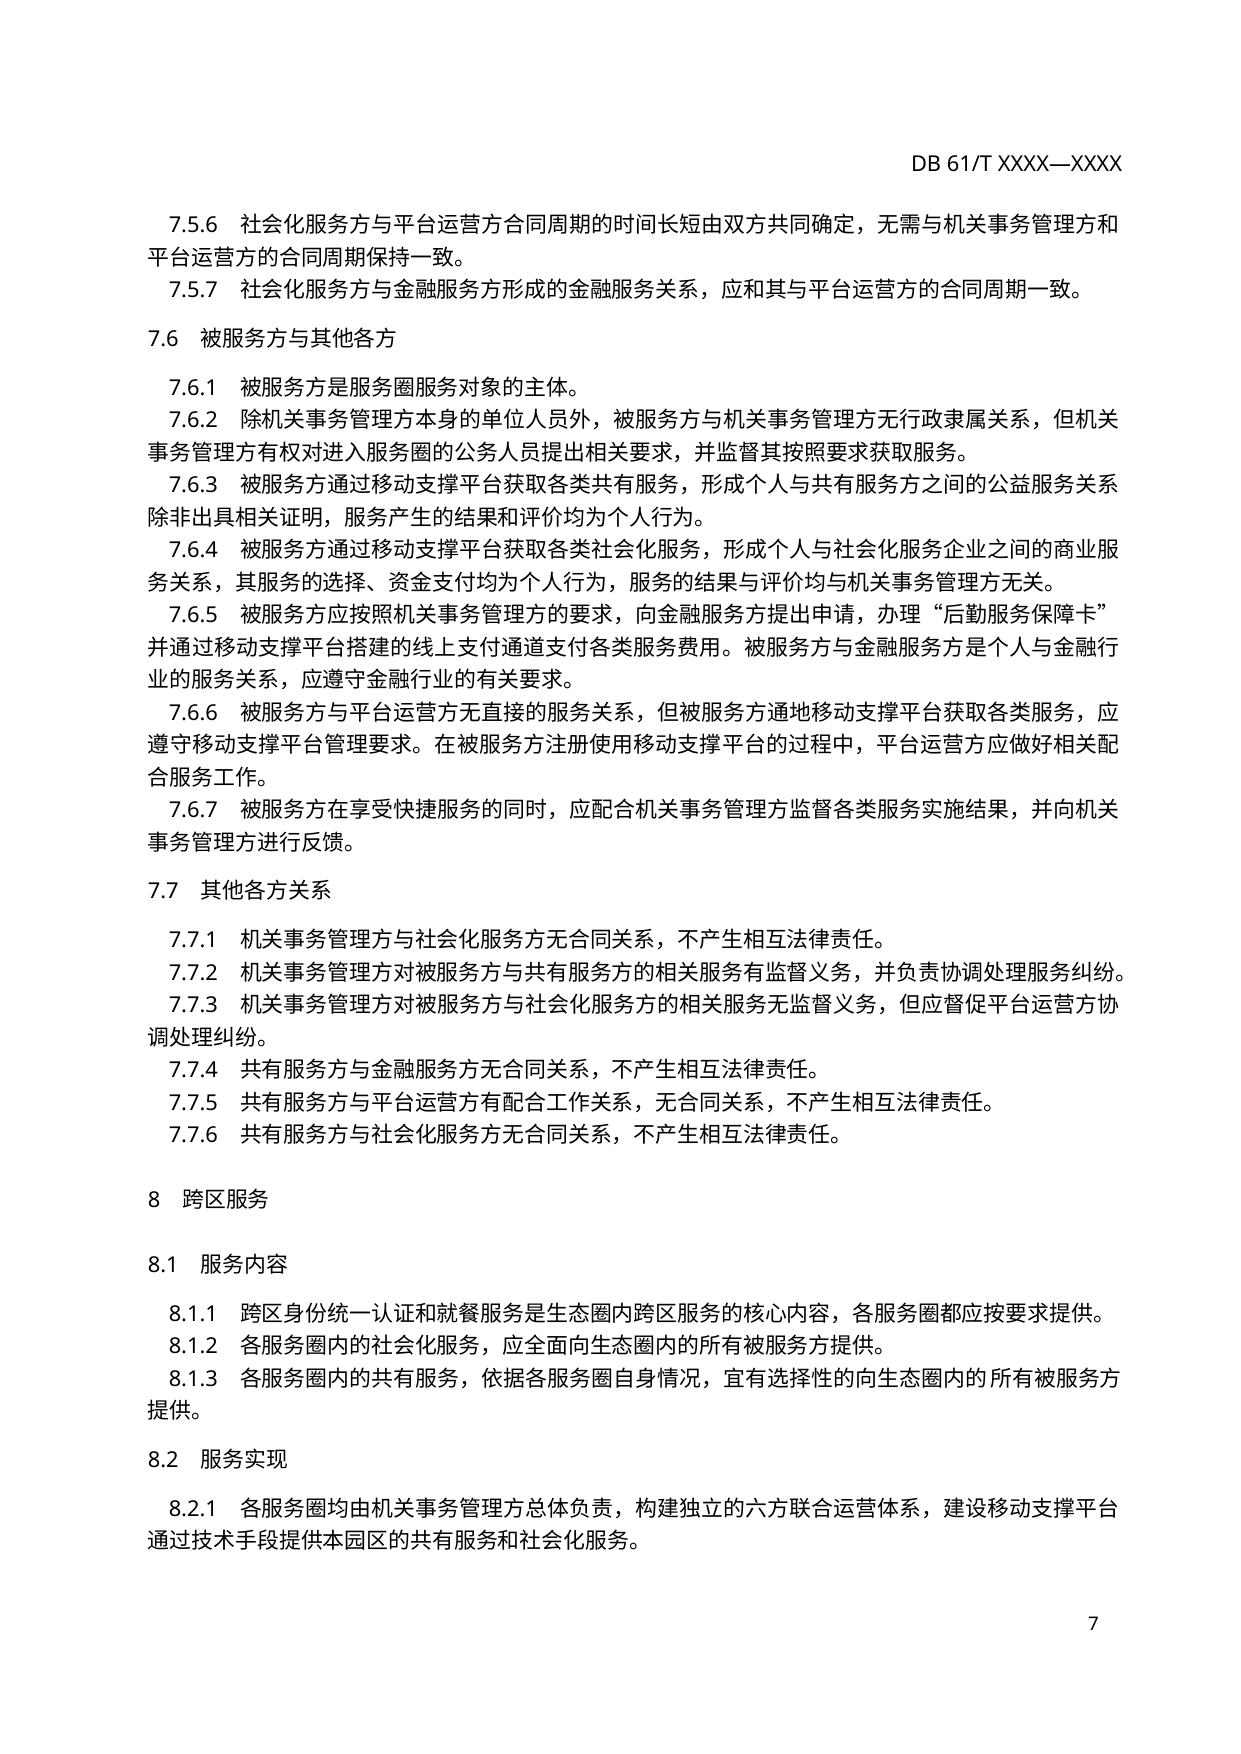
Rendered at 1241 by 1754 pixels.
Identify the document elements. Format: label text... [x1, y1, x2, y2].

text 共有服务方与金融服务方无合同关系，不产生相互法律责任。 [148, 1052, 1122, 1084]
text 被服务方与其他各方 [148, 321, 1122, 353]
text 各服务圈内的共有服务，依据各服务圈自身情况，宜有选择性的向生态圈内的所有被服务方提供。 [148, 1361, 1122, 1426]
text 除机关事务管理方本身的单位人员外，被服务方与机关事务管理方无行政隶属关系，但机关事务管理方有权对进入服务圈的公务人员提出相关要求，并监督其按照要求获取服务。 [148, 402, 1122, 467]
text 跨区身份统一认证和就餐服务是生态圈内跨区服务的核心内容，各服务圈都应按要求提供。 [148, 1296, 1122, 1328]
text 社会化服务方与金融服务方形成的金融服务关系，应和其与平台运营方的合同周期一致。 [148, 272, 1122, 304]
text 共有服务方与社会化服务方无合同关系，不产生相互法律责任。 [148, 1117, 1122, 1149]
text 被服务方与平台运营方无直接的服务关系，但被服务方通地移动支撑平台获取各类服务，应遵守移动支撑平台管理要求。在被服务方注册使用移动支撑平台的过程中，平台运营方应做好相关配合服务工作。 [148, 694, 1122, 792]
text 社会化服务方与平台运营方合同周期的时间长短由双方共同确定，无需与机关事务管理方和平台运营方的合同周期保持一致。 [148, 207, 1122, 272]
text 机关事务管理方对被服务方与共有服务方的相关服务有监督义务，并负责协调处理服务纠纷。 [148, 954, 1122, 987]
text 各服务圈均由机关事务管理方总体负责，构建独立的六方联合运营体系，建设移动支撑平台，通过技术手段提供本园区的共有服务和社会化服务。 [148, 1491, 1122, 1556]
text 被服务方通过移动支撑平台获取各类社会化服务，形成个人与社会化服务企业之间的商业服务关系，其服务的选择、资金支付均为个人行为，服务的结果与评价均与机关事务管理方无关。 [148, 532, 1122, 597]
text 服务实现 [148, 1442, 1122, 1474]
text 共有服务方与平台运营方有配合工作关系，无合同关系，不产生相互法律责任。 [148, 1084, 1122, 1117]
text 被服务方应按照机关事务管理方的要求，向金融服务方提出申请，办理“后勤服务保障卡”，并通过移动支撑平台搭建的线上支付通道支付各类服务费用。被服务方与金融服务方是个人与金融行业的服务关系，应遵守金融行业的有关要求。 [148, 597, 1122, 694]
text 机关事务管理方与社会化服务方无合同关系，不产生相互法律责任。 [148, 922, 1122, 954]
text 跨区服务 [148, 1182, 1122, 1214]
text 服务内容 [148, 1247, 1122, 1279]
text 被服务方通过移动支撑平台获取各类共有服务，形成个人与共有服务方之间的公益服务关系，除非出具相关证明，服务产生的结果和评价均为个人行为。 [148, 467, 1122, 532]
text 各服务圈内的社会化服务，应全面向生态圈内的所有被服务方提供。 [148, 1328, 1122, 1361]
text 被服务方在享受快捷服务的同时，应配合机关事务管理方监督各类服务实施结果，并向机关事务管理方进行反馈。 [148, 792, 1122, 857]
text 机关事务管理方对被服务方与社会化服务方的相关服务无监督义务，但应督促平台运营方协调处理纠纷。 [148, 987, 1122, 1052]
text 被服务方是服务圈服务对象的主体。 [148, 369, 1122, 402]
text 其他各方关系 [148, 873, 1122, 906]
